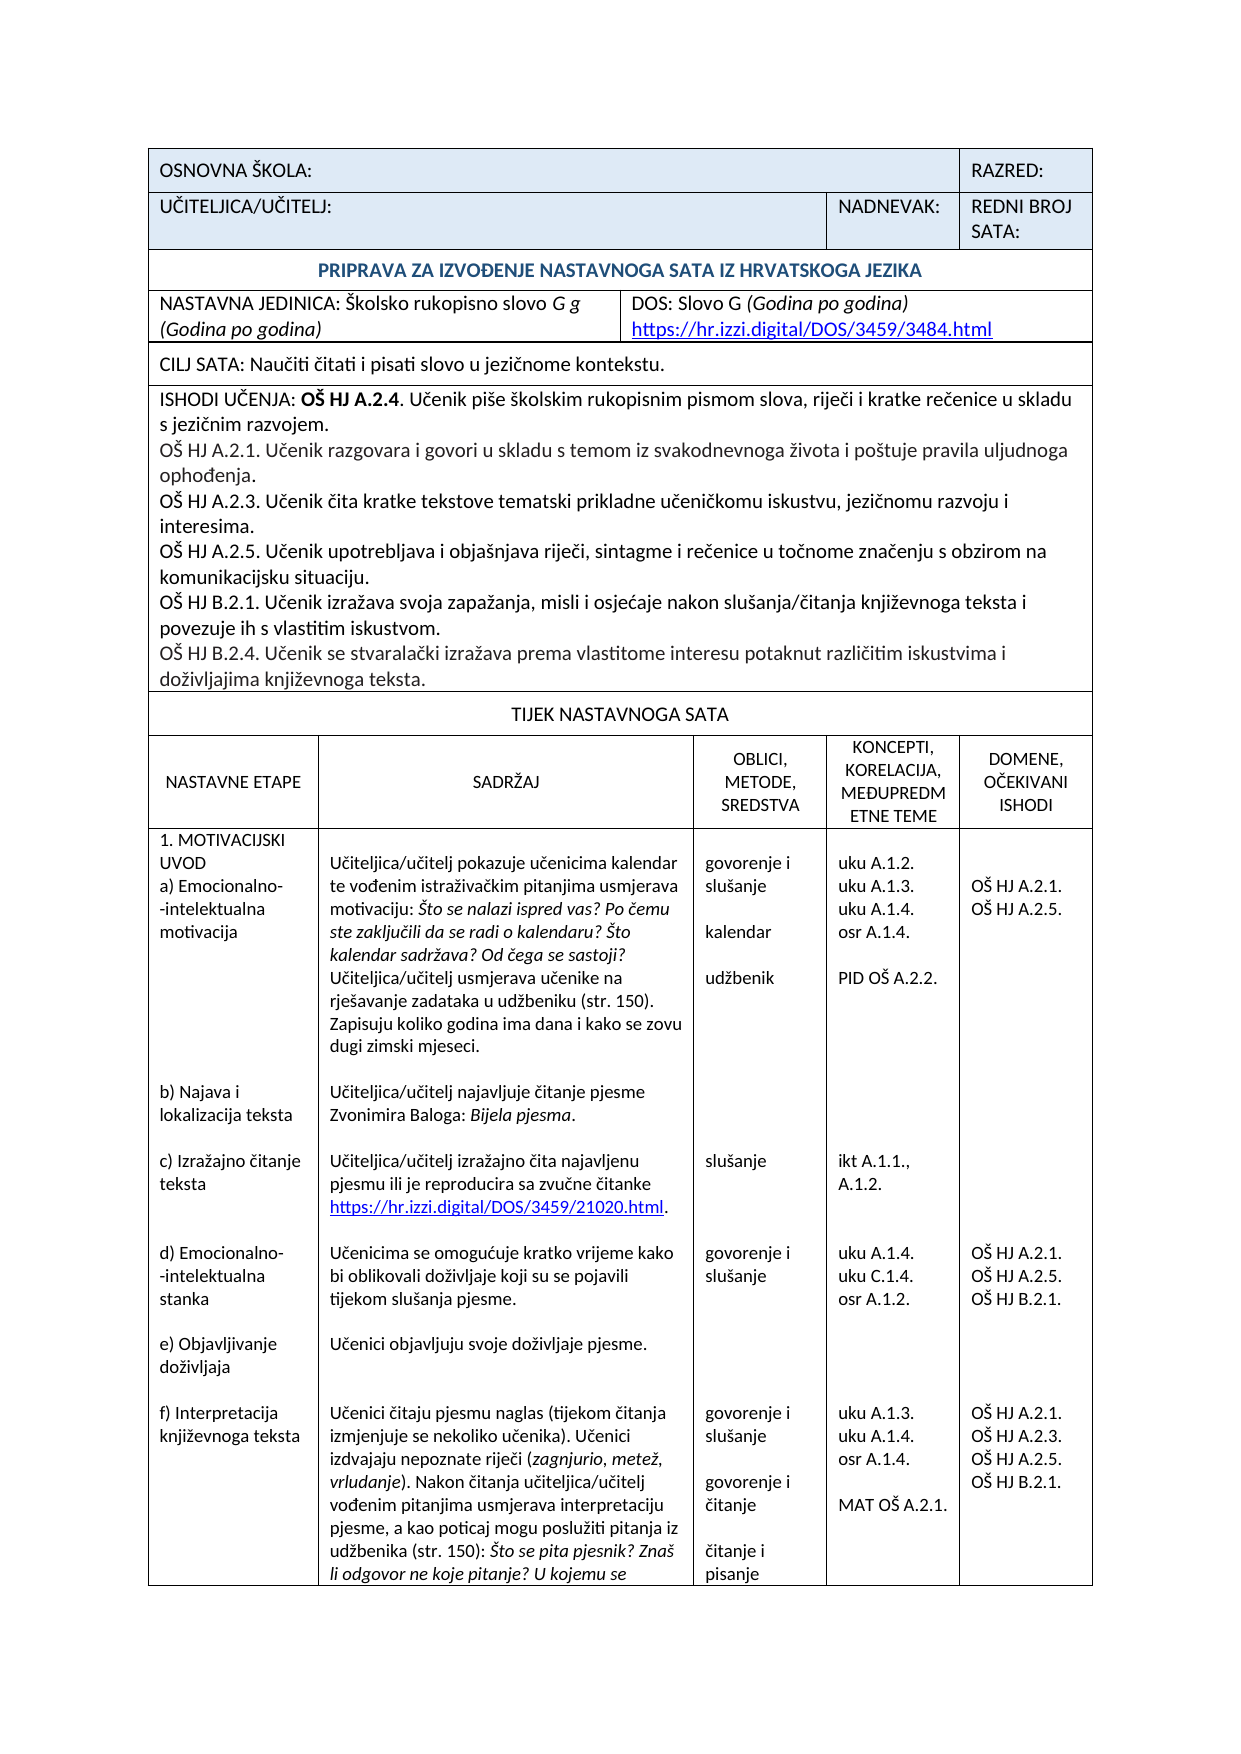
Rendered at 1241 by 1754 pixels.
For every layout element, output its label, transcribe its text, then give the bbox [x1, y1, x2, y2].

table_cell UČITELJICA/UČITELJ: [149, 193, 826, 249]
table_cell NASTAVNE ETAPE [149, 736, 318, 827]
table_cell SADRŽAJ [319, 736, 693, 827]
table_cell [149, 829, 318, 1585]
table_cell TIJEK NASTAVNOGA SATA [149, 692, 1092, 735]
table_header OSNOVNA ŠKOLA: [149, 149, 959, 192]
table_cell NADNEVAK: [827, 193, 959, 249]
table_header RAZRED: [960, 149, 1092, 192]
table_cell ISHODI UČENJA: OŠ HJ A.2.4. Učenik piše školskim rukopisnim pismom slova, riječi i kratke rečenice u skladu s jezičnim razvojem. OŠ HJ A.2.1. Učenik razgovara i govori u skladu s temom iz svakodnevnoga života i poštuje pravila uljudnoga ophođenja. OŠ HJ A.2.3. Učenik čita kratke tekstove tematski prikladne učeničkomu iskustvu, jezičnomu razvoju i interesima. OŠ HJ A.2.5. Učenik upotrebljava i objašnjava riječi, sintagme i rečenice u točnome značenju s obzirom na komunikacijsku situaciju. OŠ HJ B.2.1. Učenik izražava svoja zapažanja, misli i osjećaje nakon slušanja/čitanja književnoga teksta i povezuje ih s vlastitim iskustvom. OŠ HJ B.2.4. Učenik se stvaralački izražava prema vlastitome interesu potaknut različitim iskustvima i doživljajima književnoga teksta. [149, 386, 1092, 691]
table_cell OBLICI, METODE, SREDSTVA [694, 736, 826, 827]
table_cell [694, 829, 826, 1585]
table_cell REDNI BROJ SATA: [960, 193, 1092, 249]
table_cell DOS: Slovo G (Godina po godina) https://hr.izzi.digital/DOS/3459/3484.html [621, 291, 1092, 341]
table_cell CILJ SATA: Naučiti čitati i pisati slovo u jezičnome kontekstu. [149, 343, 1092, 385]
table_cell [827, 829, 959, 1585]
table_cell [960, 829, 1092, 1585]
table_cell KONCEPTI, KORELACIJA, MEĐUPREDMETNE TEME [827, 736, 959, 827]
table_cell NASTAVNA JEDINICA: Školsko rukopisno slovo G g (Godina po godina) [149, 291, 620, 341]
table_cell DOMENE, OČEKIVANI ISHODI [960, 736, 1092, 827]
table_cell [319, 829, 693, 1585]
table_cell PRIPRAVA ZA IZVOĐENJE NASTAVNOGA SATA IZ HRVATSKOGA JEZIKA [149, 250, 1092, 289]
